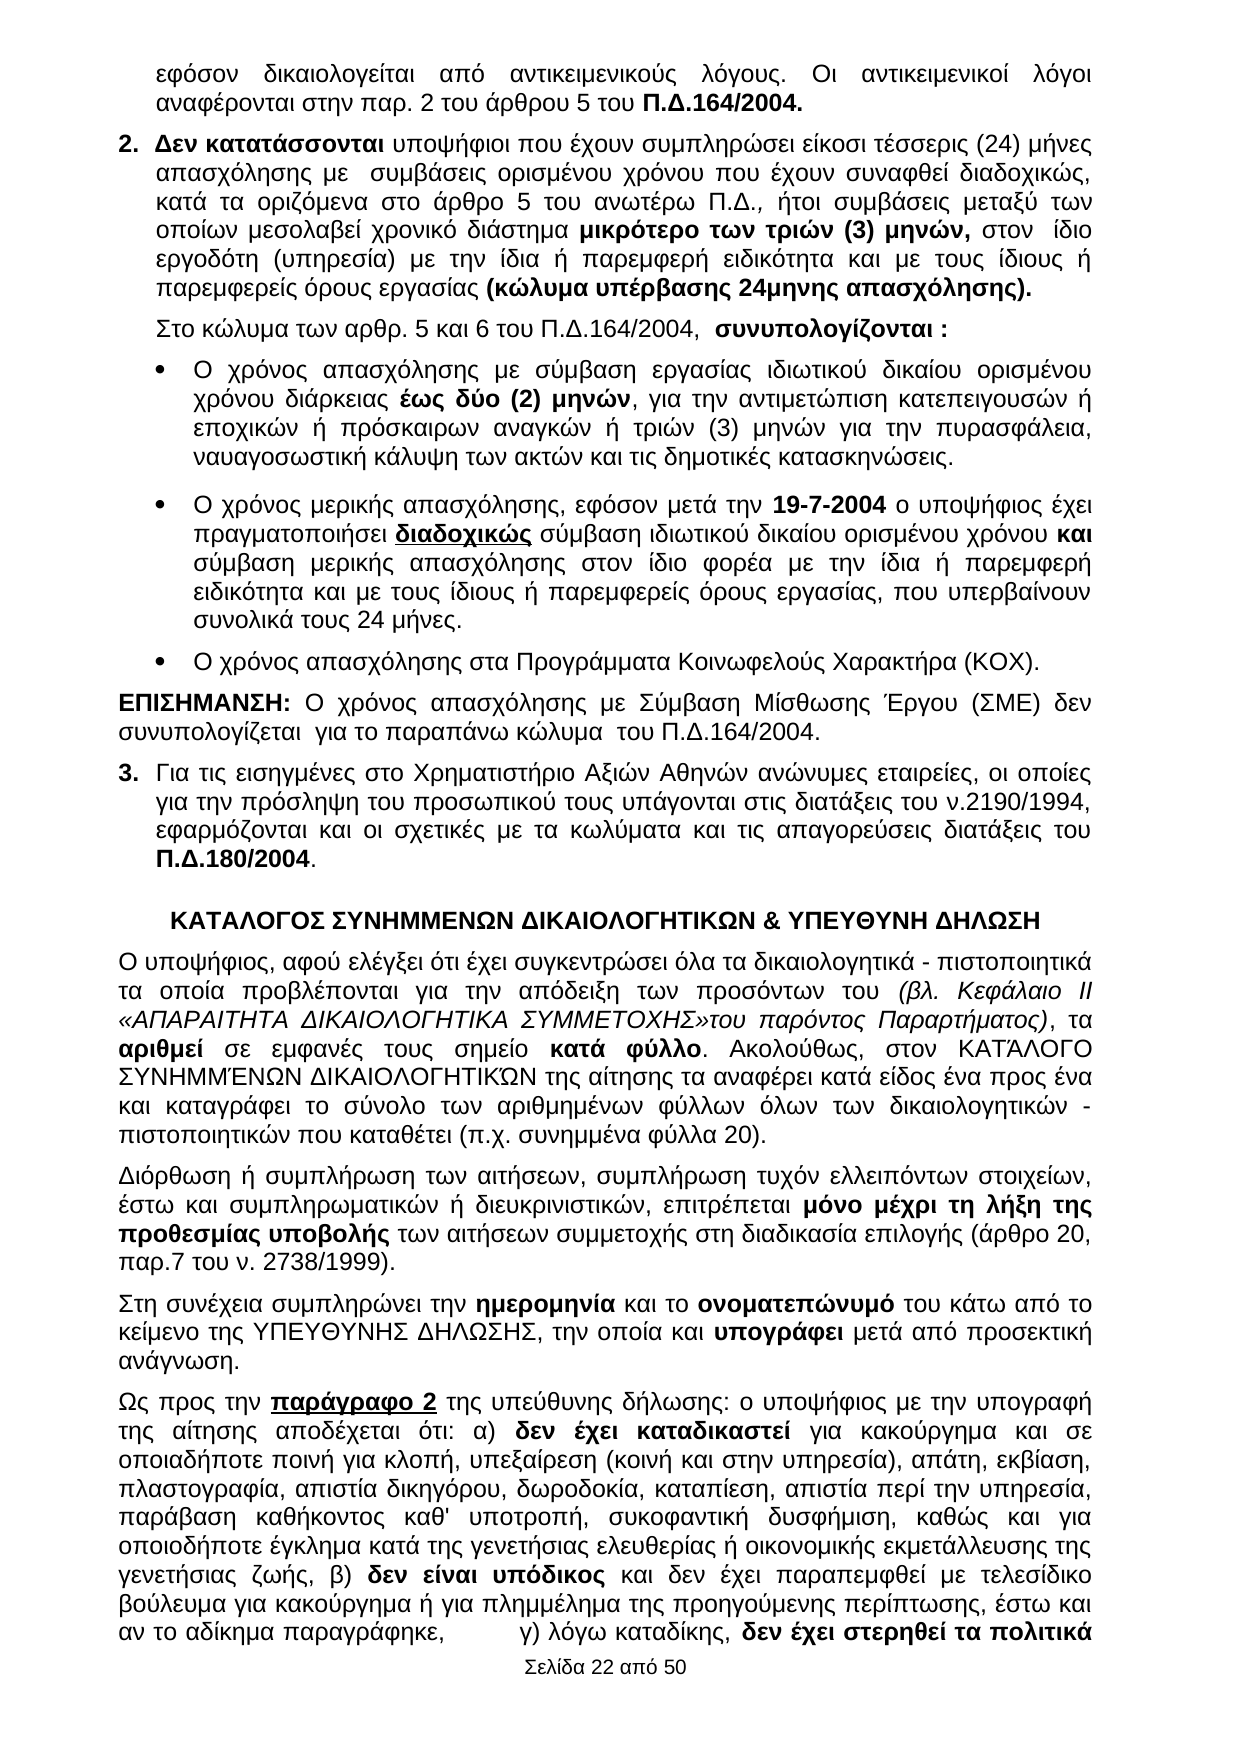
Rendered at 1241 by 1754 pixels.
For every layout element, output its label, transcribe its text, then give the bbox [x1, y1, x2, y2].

text Στη συνέχεια συμπληρώνει την ημερομηνία και το ονοματεπώνυμό του κάτω από το κείμενο της ΥΠΕΥΘΥΝΗΣ ΔΗΛΩΣΗΣ, την οποία και υπογράφει μετά από προσεκτική ανάγνωση. [118, 1289, 1093, 1375]
text Διόρθωση ή συμπλήρωση των αιτήσεων, συμπλήρωση τυχόν ελλειπόντων στοιχείων, έστω και συμπληρωματικών ή διευκρινιστικών, επιτρέπεται μόνο μέχρι τη λήξη της προθεσμίας υποβολής των αιτήσεων συμμετοχής στη διαδικασία επιλογής (άρθρο 20, παρ.7 του ν. 2738/1999). [118, 1161, 1093, 1276]
text 2. Δεν κατατάσσονται υποψήφιοι που έχουν συμπληρώσει είκοσι τέσσερις (24) μήνες απασχόλησης με συμβάσεις ορισμένου χρόνου που έχουν συναφθεί διαδοχικώς, κατά τα οριζόμενα στο άρθρο 5 του ανωτέρω Π.Δ., ήτοι συμβάσεις μεταξύ των οποίων μεσολαβεί χρονικό διάστημα μικρότερο των τριών (3) μηνών, στον ίδιο εργοδότη (υπηρεσία) με την ίδια ή παρεμφερή ειδικότητα και με τους ίδιους ή παρεμφερείς όρους εργασίας (κώλυμα υπέρβασης 24μηνης απασχόλησης). [118, 129, 1093, 302]
list Ο χρόνος μερικής απασχόλησης, εφόσον μετά την 19-7-2004 ο υποψήφιος έχει πραγματοποιήσει διαδοχικώς σύμβαση ιδιωτικού δικαίου ορισμένου χρόνου και σύμβαση μερικής απασχόλησης στον ίδιο φορέα με την ίδια ή παρεμφερή ειδικότητα και με τους ίδιους ή παρεμφερείς όρους εργασίας, που υπερβαίνουν συνολικά τους 24 μήνες. [156, 490, 1093, 634]
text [118, 59, 1093, 117]
text ΚΑΤΑΛΟΓΟΣ ΣΥΝΗΜΜΕΝΩΝ ΔΙΚΑΙΟΛΟΓΗΤΙΚΩΝ & ΥΠΕΥΘΥΝΗ ΔΗΛΩΣΗ [118, 906, 1093, 935]
text Ο υποψήφιος, αφού ελέγξει ότι έχει συγκεντρώσει όλα τα δικαιολογητικά - πιστοποιητικά τα οποία προβλέπονται για την απόδειξη των προσόντων του (βλ. Κεφάλαιο ΙΙ «ΑΠΑΡΑΙΤΗΤΑ ΔΙΚΑΙΟΛΟΓΗΤΙΚΑ ΣΥΜΜΕΤΟΧΗΣ»του παρόντος Παραρτήματος), τα αριθμεί σε εμφανές τους σημείο κατά φύλλο. Ακολούθως, στον κατάλογο συνημμένων δικαιολογητικών της αίτησης τα αναφέρει κατά είδος ένα προς ένα και καταγράφει το σύνολο των αριθμημένων φύλλων όλων των δικαιολογητικών - πιστοποιητικών που καταθέτει (π.χ. συνημμένα φύλλα 20). [118, 947, 1093, 1149]
list Ο χρόνος απασχόλησης στα Προγράμματα Κοινωφελούς Χαρακτήρα (ΚΟΧ). [156, 646, 1093, 675]
text Στο κώλυμα των αρθρ. 5 και 6 του Π.Δ.164/2004, συνυπολογίζονται : [118, 314, 1093, 343]
text 3. Για τις εισηγμένες στο Χρηματιστήριο Αξιών Αθηνών ανώνυμες εταιρείες, οι οποίες για την πρόσληψη του προσωπικού τους υπάγονται στις διατάξεις του ν.2190/1994, εφαρμόζονται και οι σχετικές με τα κωλύματα και τις απαγορεύσεις διατάξεις του Π.Δ.180/2004. [118, 758, 1093, 873]
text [118, 1387, 1093, 1646]
text ΕΠΙΣΗΜΑΝΣΗ: Ο χρόνος απασχόλησης με Σύμβαση Μίσθωσης Έργου (ΣΜΕ) δεν συνυπολογίζεται για το παραπάνω κώλυμα του Π.Δ.164/2004. [118, 688, 1093, 745]
list Ο χρόνος απασχόλησης με σύμβαση εργασίας ιδιωτικού δικαίου ορισμένου χρόνου διάρκειας έως δύο (2) μηνών, για την αντιμετώπιση κατεπειγουσών ή εποχικών ή πρόσκαιρων αναγκών ή τριών (3) μηνών για την πυρασφάλεια, ναυαγοσωστική κάλυψη των ακτών και τις δημοτικές κατασκηνώσεις. [156, 355, 1093, 470]
